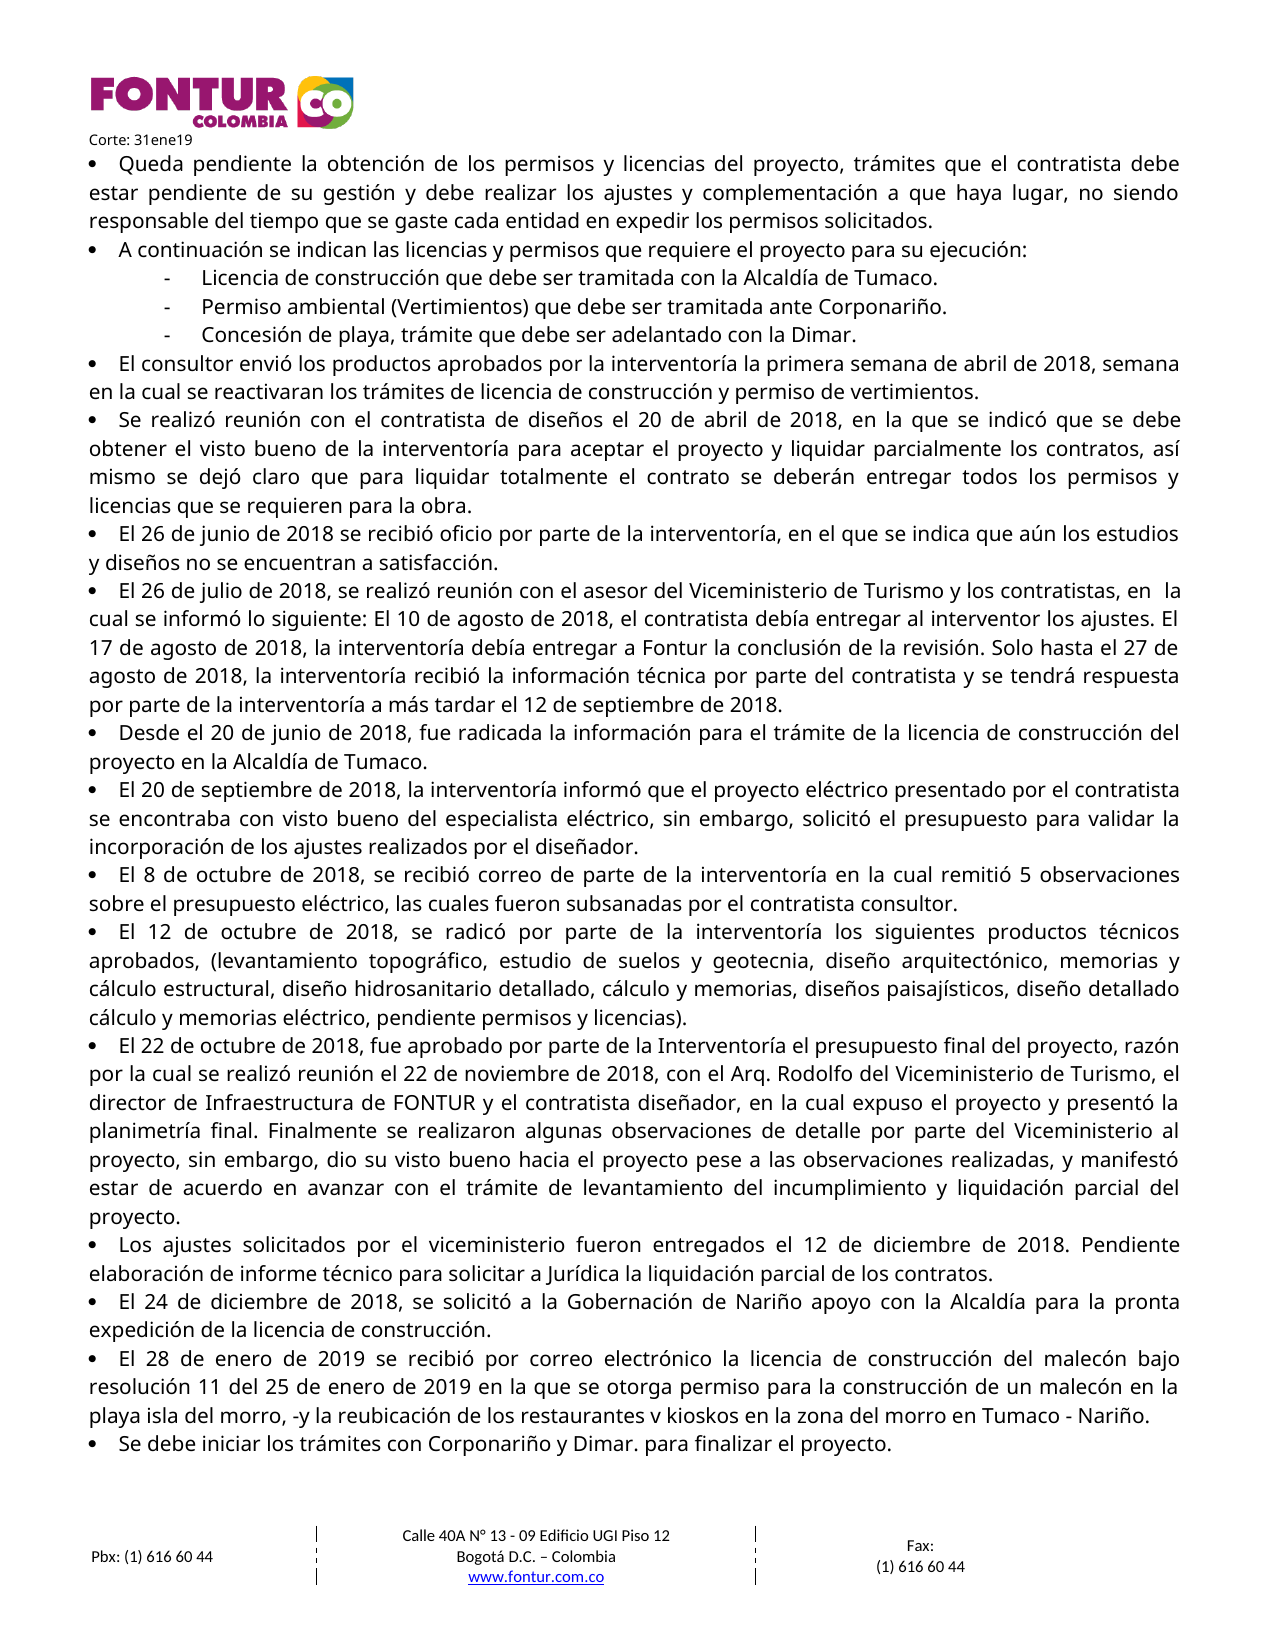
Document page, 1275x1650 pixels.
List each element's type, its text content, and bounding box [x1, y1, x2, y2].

list Desde el 20 de junio de 2018, fue radicada la información para el trámite de la licencia de construcción del proyecto en la Alcaldía de Tumaco. [89, 718, 1181, 775]
list El consultor envió los productos aprobados por la interventoría la primera semana de abril de 2018, semana en la cual se reactivaran los trámites de licencia de construcción y permiso de vertimientos. [89, 349, 1181, 406]
list El 8 de octubre de 2018, se recibió correo de parte de la interventoría en la cual remitió 5 observaciones sobre el presupuesto eléctrico, las cuales fueron subsanadas por el contratista consultor. [89, 861, 1181, 917]
list Se realizó reunión con el contratista de diseños el 20 de abril de 2018, en la que se indicó que se debe obtener el visto bueno de la interventoría para aceptar el proyecto y liquidar parcialmente los contratos, así mismo se dejó claro que para liquidar totalmente el contrato se deberán entregar todos los permisos y licencias que se requieren para la obra. [89, 406, 1181, 519]
list El 26 de julio de 2018, se realizó reunión con el asesor del Viceministerio de Turismo y los contratistas, en la cual se informó lo siguiente: El 10 de agosto de 2018, el contratista debía entregar al interventor los ajustes. El 17 de agosto de 2018, la interventoría debía entregar a Fontur la conclusión de la revisión. Solo hasta el 27 de agosto de 2018, la interventoría recibió la información técnica por parte del contratista y se tendrá respuesta por parte de la interventoría a más tardar el 12 de septiembre de 2018. [89, 576, 1181, 718]
list Se debe iniciar los trámites con Corponariño y Dimar. para finalizar el proyecto. [89, 1429, 1181, 1458]
list El 26 de junio de 2018 se recibió oficio por parte de la interventoría, en el que se indica que aún los estudios y diseños no se encuentran a satisfacción. [89, 519, 1181, 576]
list Permiso ambiental (Vertimientos) que debe ser tramitada ante Corponariño. [164, 292, 1181, 320]
list Concesión de playa, trámite que debe ser adelantado con la Dimar. [164, 320, 1181, 349]
list El 22 de octubre de 2018, fue aprobado por parte de la Interventoría el presupuesto final del proyecto, razón por la cual se realizó reunión el 22 de noviembre de 2018, con el Arq. Rodolfo del Viceministerio de Turismo, el director de Infraestructura de FONTUR y el contratista diseñador, en la cual expuso el proyecto y presentó la planimetría final. Finalmente se realizaron algunas observaciones de detalle por parte del Viceministerio al proyecto, sin embargo, dio su visto bueno hacia el proyecto pese a las observaciones realizadas, y manifestó estar de acuerdo en avanzar con el trámite de levantamiento del incumplimiento y liquidación parcial del proyecto. [89, 1031, 1181, 1230]
list Licencia de construcción que debe ser tramitada con la Alcaldía de Tumaco. [164, 263, 1181, 292]
list Los ajustes solicitados por el viceministerio fueron entregados el 12 de diciembre de 2018. Pendiente elaboración de informe técnico para solicitar a Jurídica la liquidación parcial de los contratos. [89, 1230, 1181, 1287]
picture [88, 73, 355, 130]
list A continuación se indican las licencias y permisos que requiere el proyecto para su ejecución: [89, 235, 1181, 263]
list El 20 de septiembre de 2018, la interventoría informó que el proyecto eléctrico presentado por el contratista se encontraba con visto bueno del especialista eléctrico, sin embargo, solicitó el presupuesto para validar la incorporación de los ajustes realizados por el diseñador. [89, 775, 1181, 861]
list El 28 de enero de 2019 se recibió por correo electrónico la licencia de construcción del malecón bajo resolución 11 del 25 de enero de 2019 en la que se otorga permiso para la construcción de un malecón en la playa isla del morro, -y la reubicación de los restaurantes v kioskos en la zona del morro en Tumaco - Nariño. [89, 1344, 1181, 1429]
list Queda pendiente la obtención de los permisos y licencias del proyecto, trámites que el contratista debe estar pendiente de su gestión y debe realizar los ajustes y complementación a que haya lugar, no siendo responsable del tiempo que se gaste cada entidad en expedir los permisos solicitados. [89, 149, 1181, 235]
list El 24 de diciembre de 2018, se solicitó a la Gobernación de Nariño apoyo con la Alcaldía para la pronta expedición de la licencia de construcción. [89, 1287, 1181, 1344]
list El 12 de octubre de 2018, se radicó por parte de la interventoría los siguientes productos técnicos aprobados, (levantamiento topográfico, estudio de suelos y geotecnia, diseño arquitectónico, memorias y cálculo estructural, diseño hidrosanitario detallado, cálculo y memorias, diseños paisajísticos, diseño detallado cálculo y memorias eléctrico, pendiente permisos y licencias). [89, 917, 1181, 1031]
